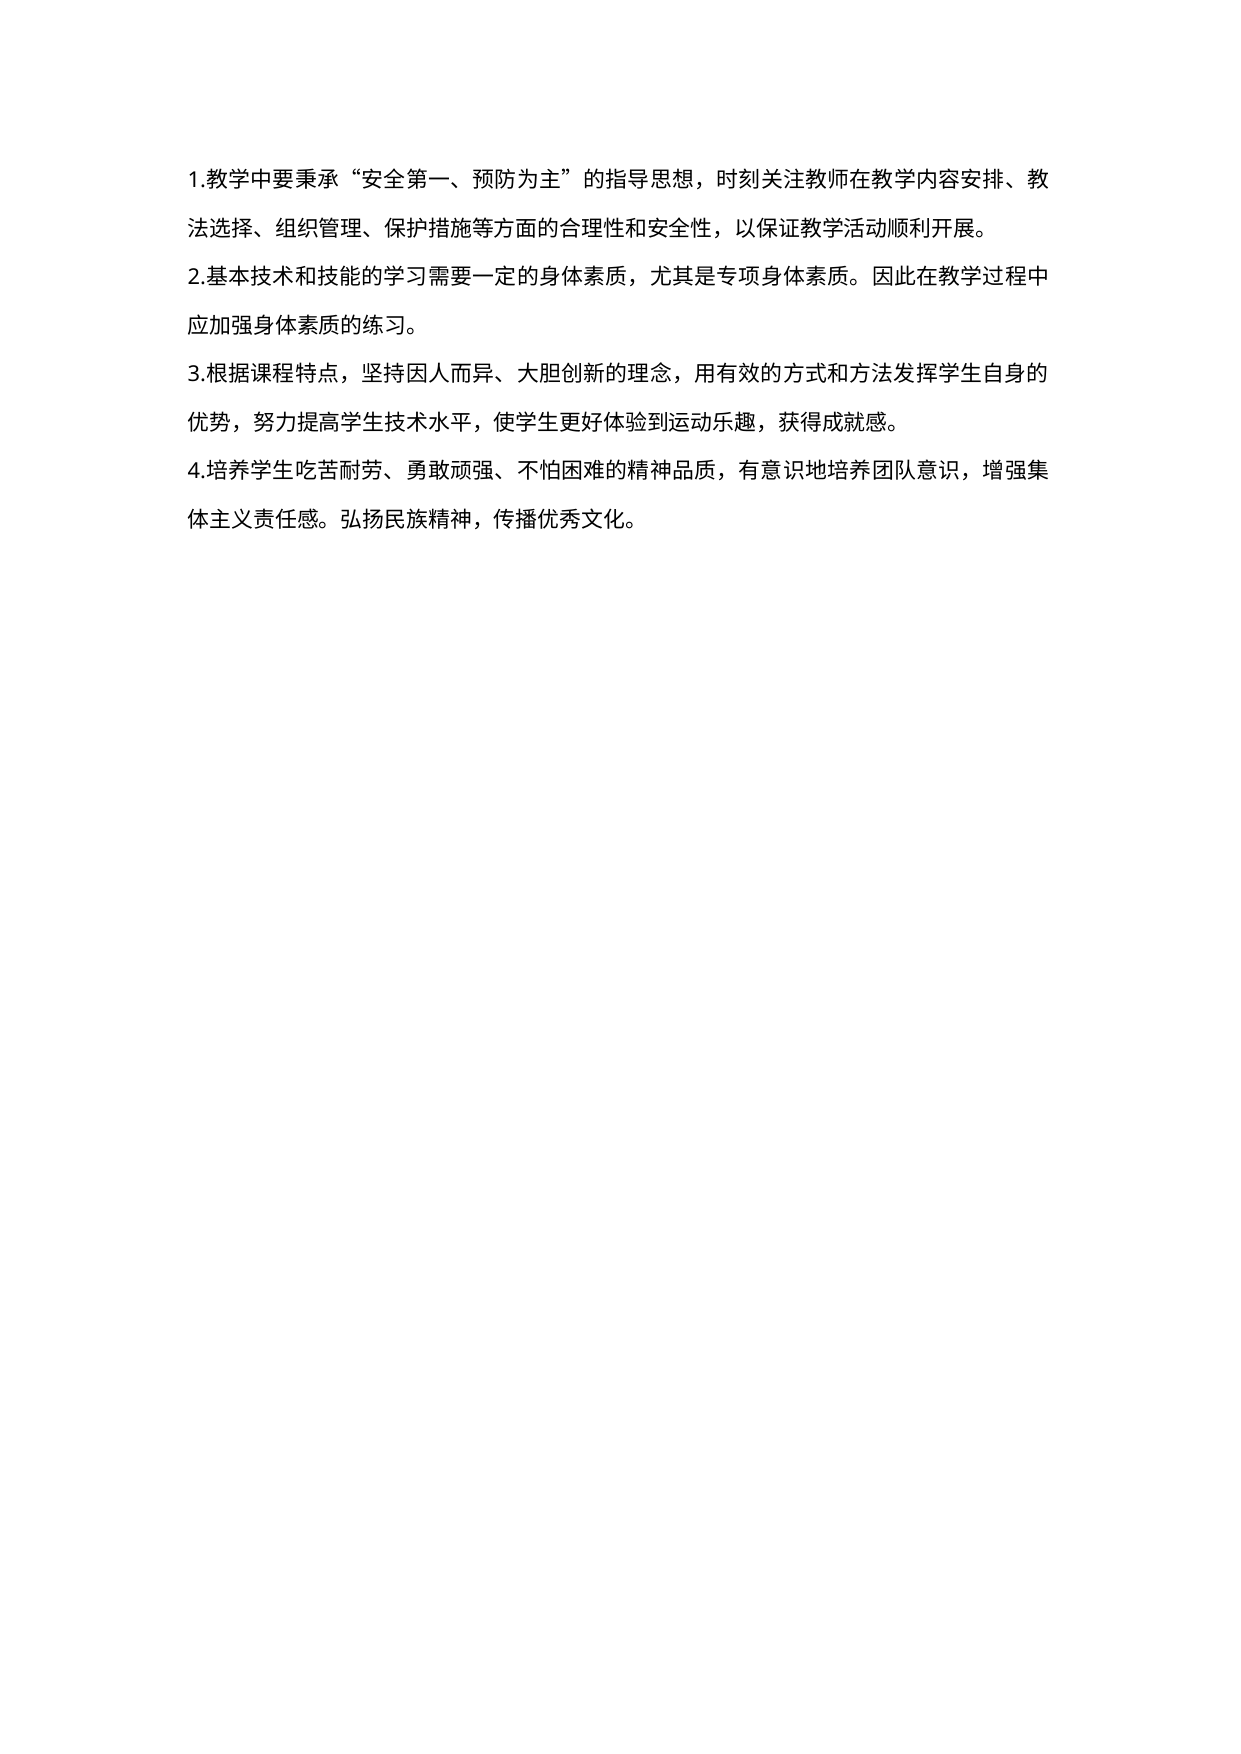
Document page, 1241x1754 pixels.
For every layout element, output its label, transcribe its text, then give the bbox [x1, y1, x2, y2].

text 1.教学中要秉承“安全第一、预防为主”的指导思想，时刻关注教师在教学内容安排、教法选择、组织管理、保护措施等方面的合理性和安全性，以保证教学活动顺利开展。 [187, 162, 1053, 243]
text 4.培养学生吃苦耐劳、勇敢顽强、不怕困难的精神品质，有意识地培养团队意识，增强集体主义责任感。弘扬民族精神，传播优秀文化。 [187, 453, 1053, 534]
text 2.基本技术和技能的学习需要一定的身体素质，尤其是专项身体素质。因此在教学过程中应加强身体素质的练习。 [187, 259, 1053, 340]
text 3.根据课程特点，坚持因人而异、大胆创新的理念，用有效的方式和方法发挥学生自身的优势，努力提高学生技术水平，使学生更好体验到运动乐趣，获得成就感。 [187, 356, 1053, 437]
